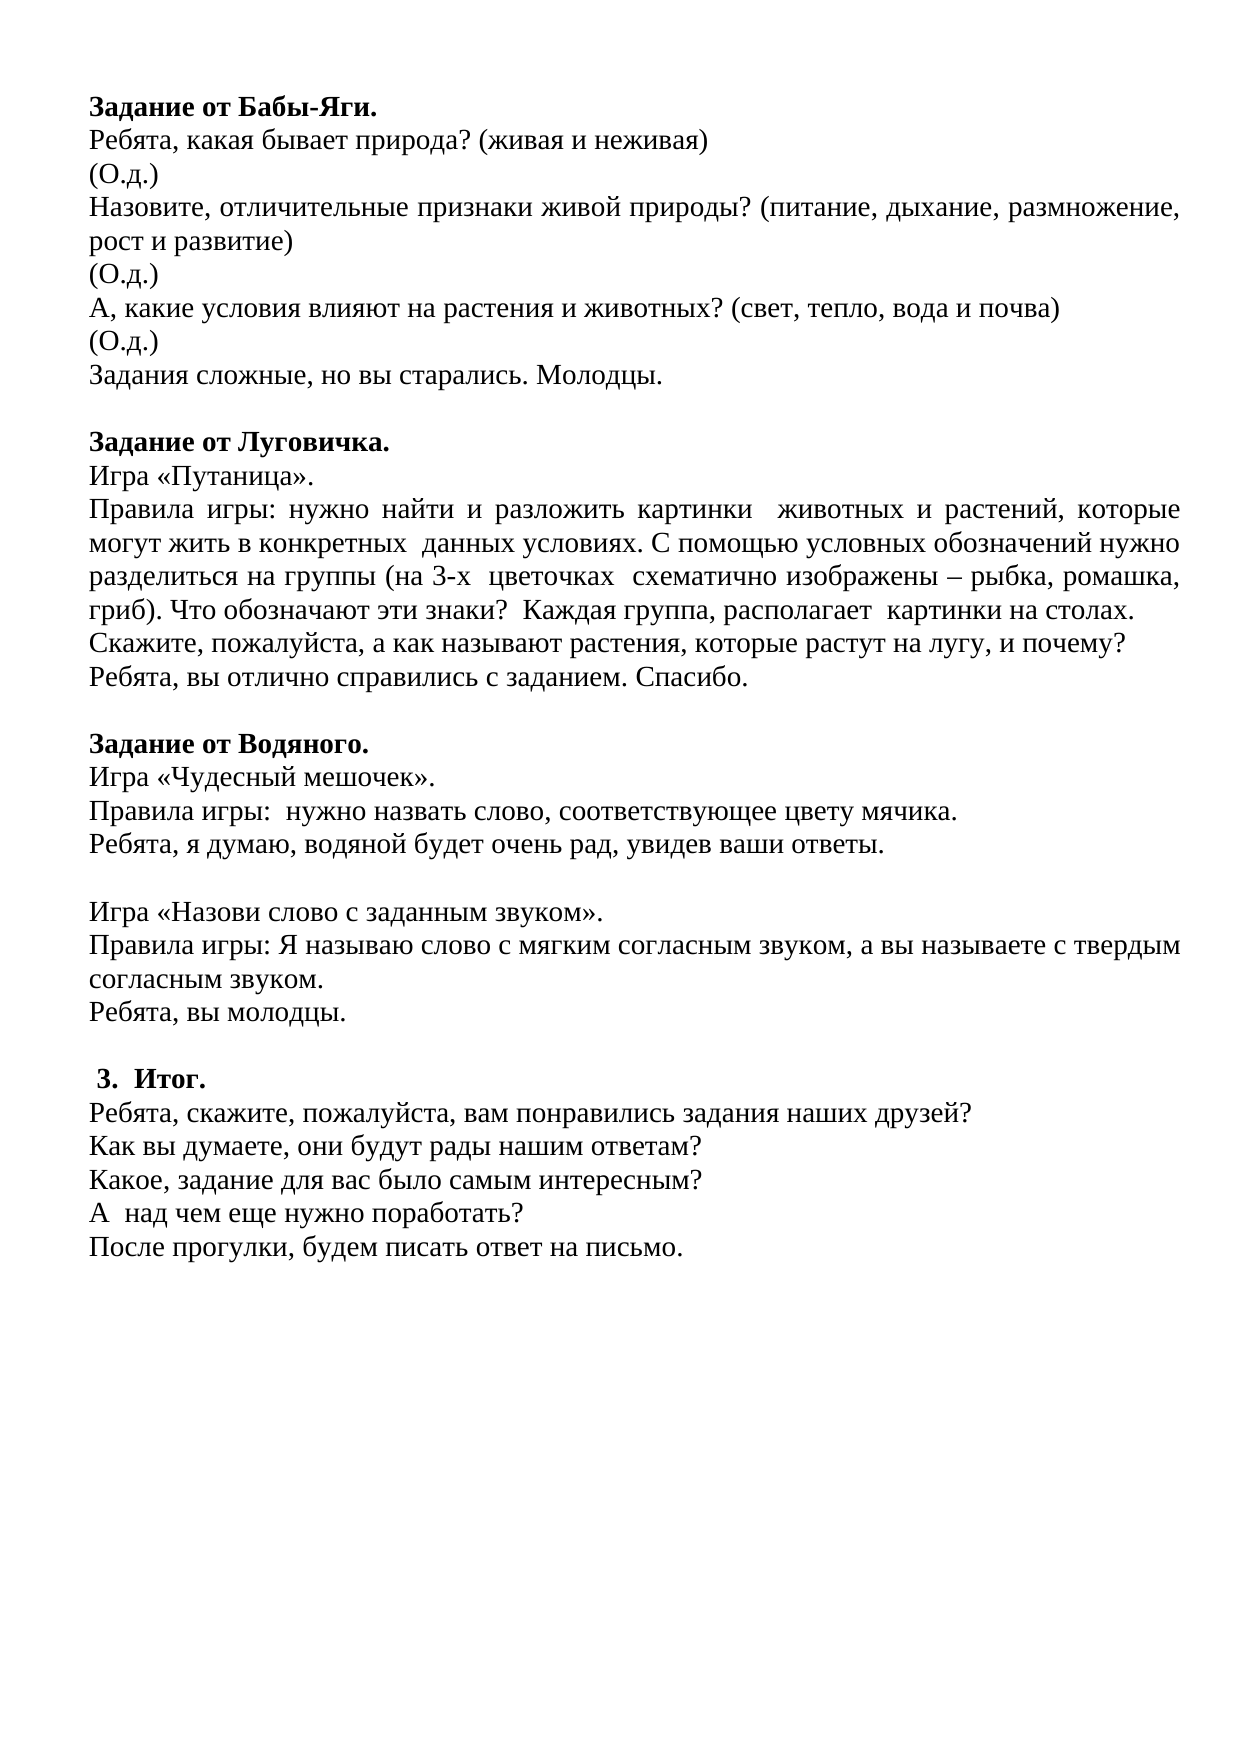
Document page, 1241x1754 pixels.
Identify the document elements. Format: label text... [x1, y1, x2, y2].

text После прогулки, будем писать ответ на письмо. [89, 1229, 1181, 1263]
text Задание от Луговичка. [89, 424, 1181, 458]
text (О.д.) [89, 156, 1181, 189]
text Правила игры: нужно назвать слово, соответствующее цвету мячика. [89, 793, 1181, 827]
text Ребята, вы отлично справились с заданием. Спасибо. [89, 659, 1181, 692]
text Правила игры: Я называю слово с мягким согласным звуком, а вы называете с твердым согласным звуком. [89, 927, 1181, 994]
text Задание от Водяного. [89, 726, 1181, 759]
text Ребята, какая бывает природа? (живая и неживая) [89, 122, 1181, 156]
text (О.д.) [89, 256, 1181, 290]
text Игра «Чудесный мешочек». [89, 759, 1181, 793]
text Ребята, я думаю, водяной будет очень рад, увидев ваши ответы. [89, 827, 1181, 860]
text Назовите, отличительные признаки живой природы? (питание, дыхание, размножение, рост и развитие) [89, 189, 1181, 256]
text Какое, задание для вас было самым интересным? [89, 1162, 1181, 1196]
text Задание от Бабы-Яги. [89, 89, 1181, 122]
list Итог. [96, 1061, 1181, 1095]
text Задания сложные, но вы старались. Молодцы. [89, 357, 1181, 391]
text Игра «Путаница». [89, 458, 1181, 491]
text Правила игры: нужно найти и разложить картинки животных и растений, которые могут жить в конкретных данных условиях. С помощью условных обозначений нужно разделиться на группы (на 3-х цветочках схематично изображены – рыбка, ромашка, гриб). Что обозначают эти знаки? Каждая группа, располагает картинки на столах. [89, 491, 1181, 625]
text А, какие условия влияют на растения и животных? (свет, тепло, вода и почва) [89, 290, 1181, 323]
text (О.д.) [89, 323, 1181, 357]
text Как вы думаете, они будут рады нашим ответам? [89, 1128, 1181, 1162]
text Скажите, пожалуйста, а как называют растения, которые растут на лугу, и почему? [89, 625, 1181, 659]
text Ребята, вы молодцы. [89, 994, 1181, 1028]
text Игра «Назови слово с заданным звуком». [89, 894, 1181, 927]
text Ребята, скажите, пожалуйста, вам понравились задания наших друзей? [89, 1095, 1181, 1128]
text А над чем еще нужно поработать? [89, 1196, 1181, 1229]
